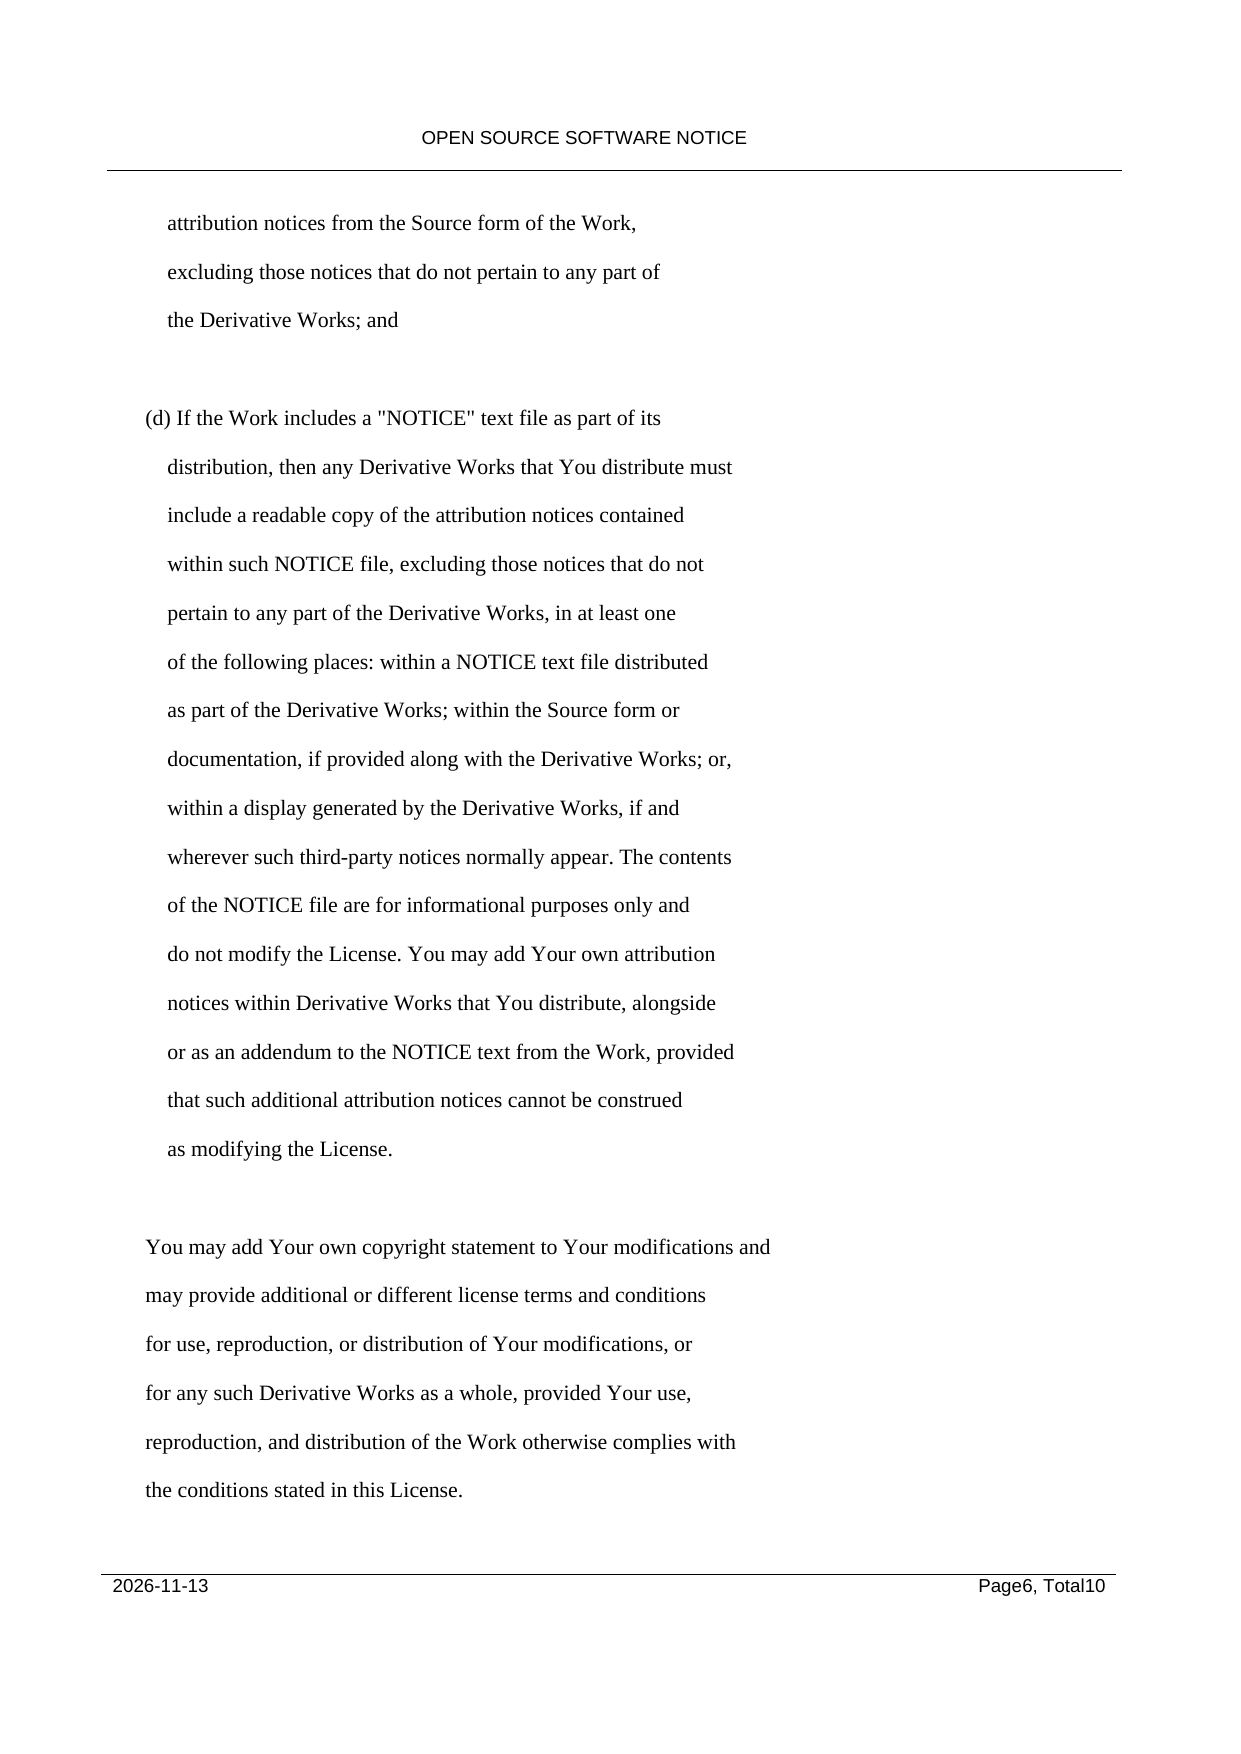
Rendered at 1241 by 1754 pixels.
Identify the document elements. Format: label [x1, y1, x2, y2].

text [112, 206, 1128, 1506]
